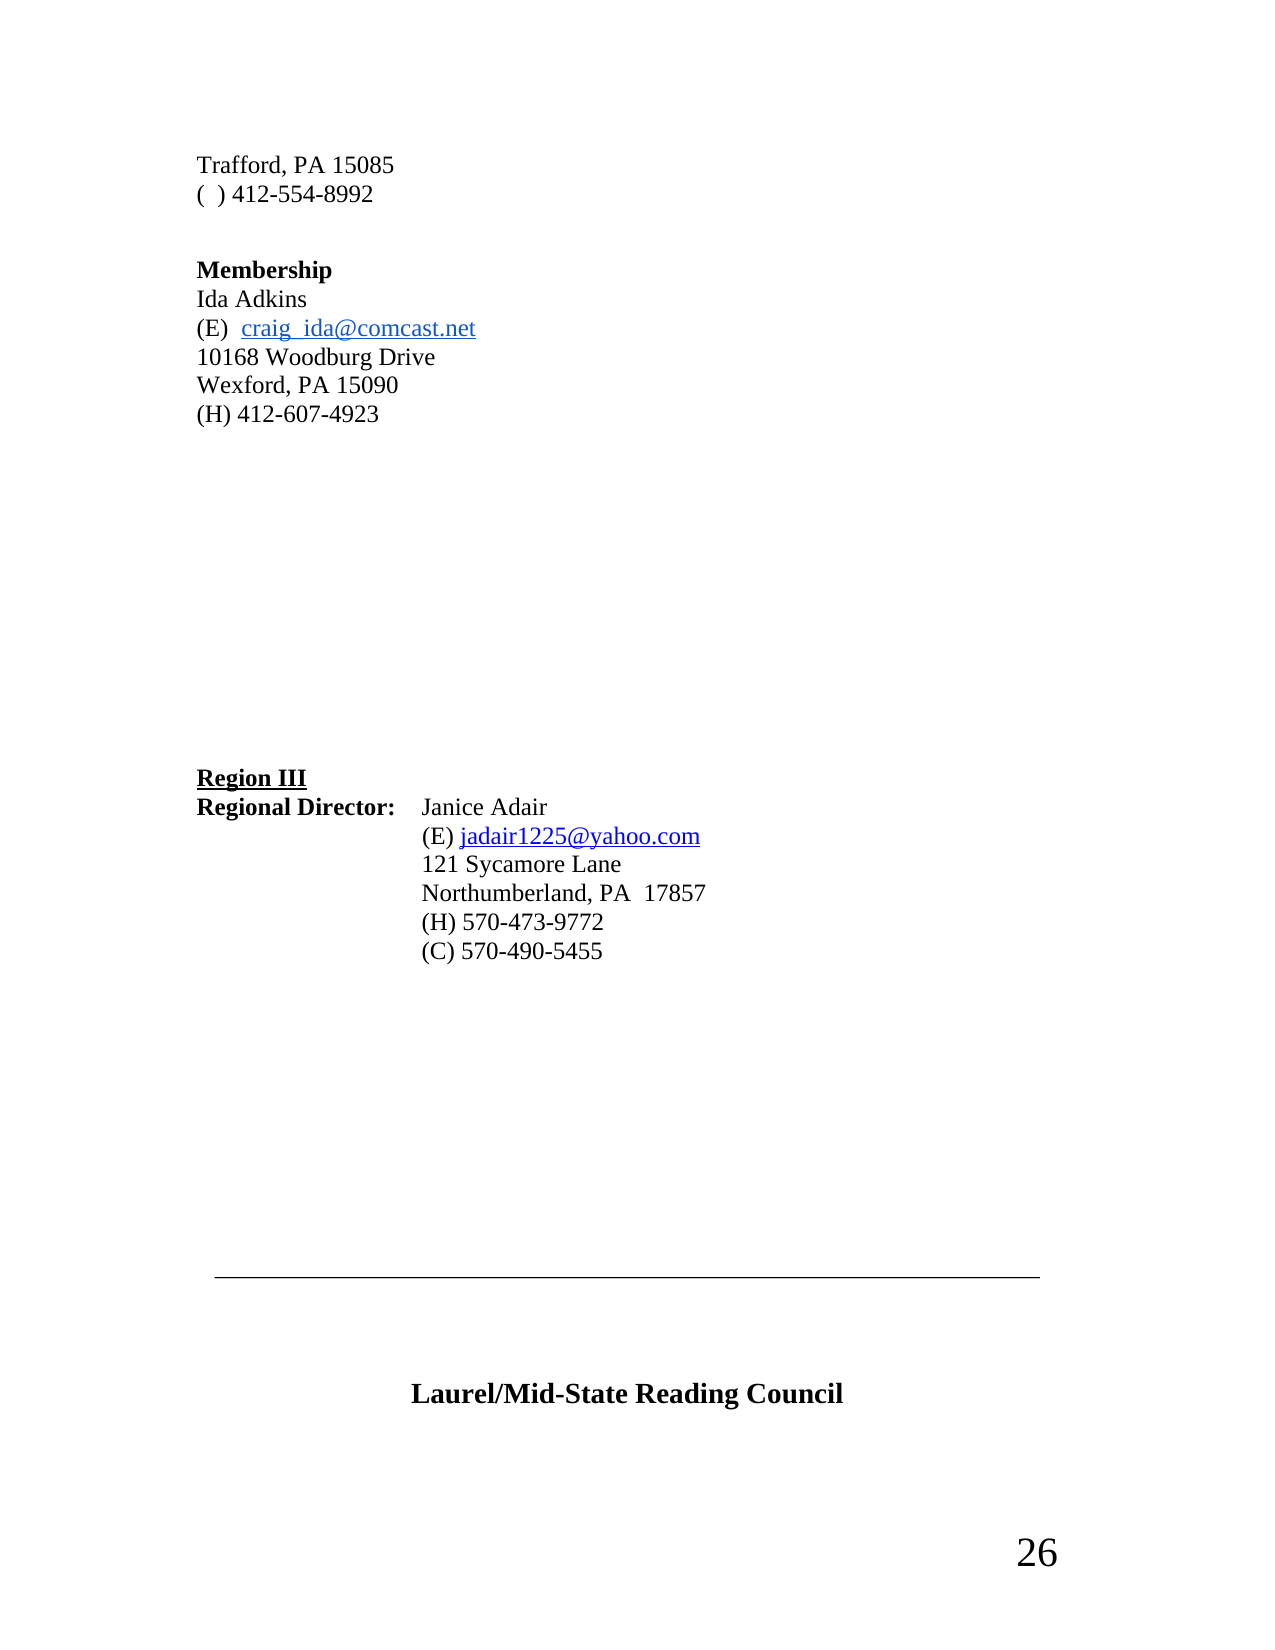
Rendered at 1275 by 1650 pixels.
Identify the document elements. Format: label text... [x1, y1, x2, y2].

text Wexford, PA 15090 [196, 370, 1057, 399]
text Trafford, PA 15085 [196, 150, 1057, 179]
text Region III [196, 763, 1057, 792]
text (H) 570-473-9772 [346, 907, 1057, 936]
text Regional Director: Janice Adair [196, 792, 1057, 821]
text ( ) 412-554-8992 [196, 179, 1057, 207]
text (E) craig_ida@comcast.net [196, 313, 1057, 342]
text Laurel/Mid-State Reading Council [196, 1377, 1057, 1410]
text (C) 570-490-5455 [346, 936, 1057, 964]
text 121 Sycamore Lane [346, 849, 1057, 878]
text __________________________________________________________________ [196, 1252, 1057, 1281]
text Northumberland, PA 17857 [346, 878, 1057, 907]
text Membership [196, 255, 1057, 284]
text (E) jadair1225@yahoo.com [346, 821, 1057, 849]
text (H) 412-607-4923 [196, 399, 1057, 428]
text Ida Adkins [196, 284, 1057, 313]
text 10168 Woodburg Drive [196, 342, 1057, 370]
